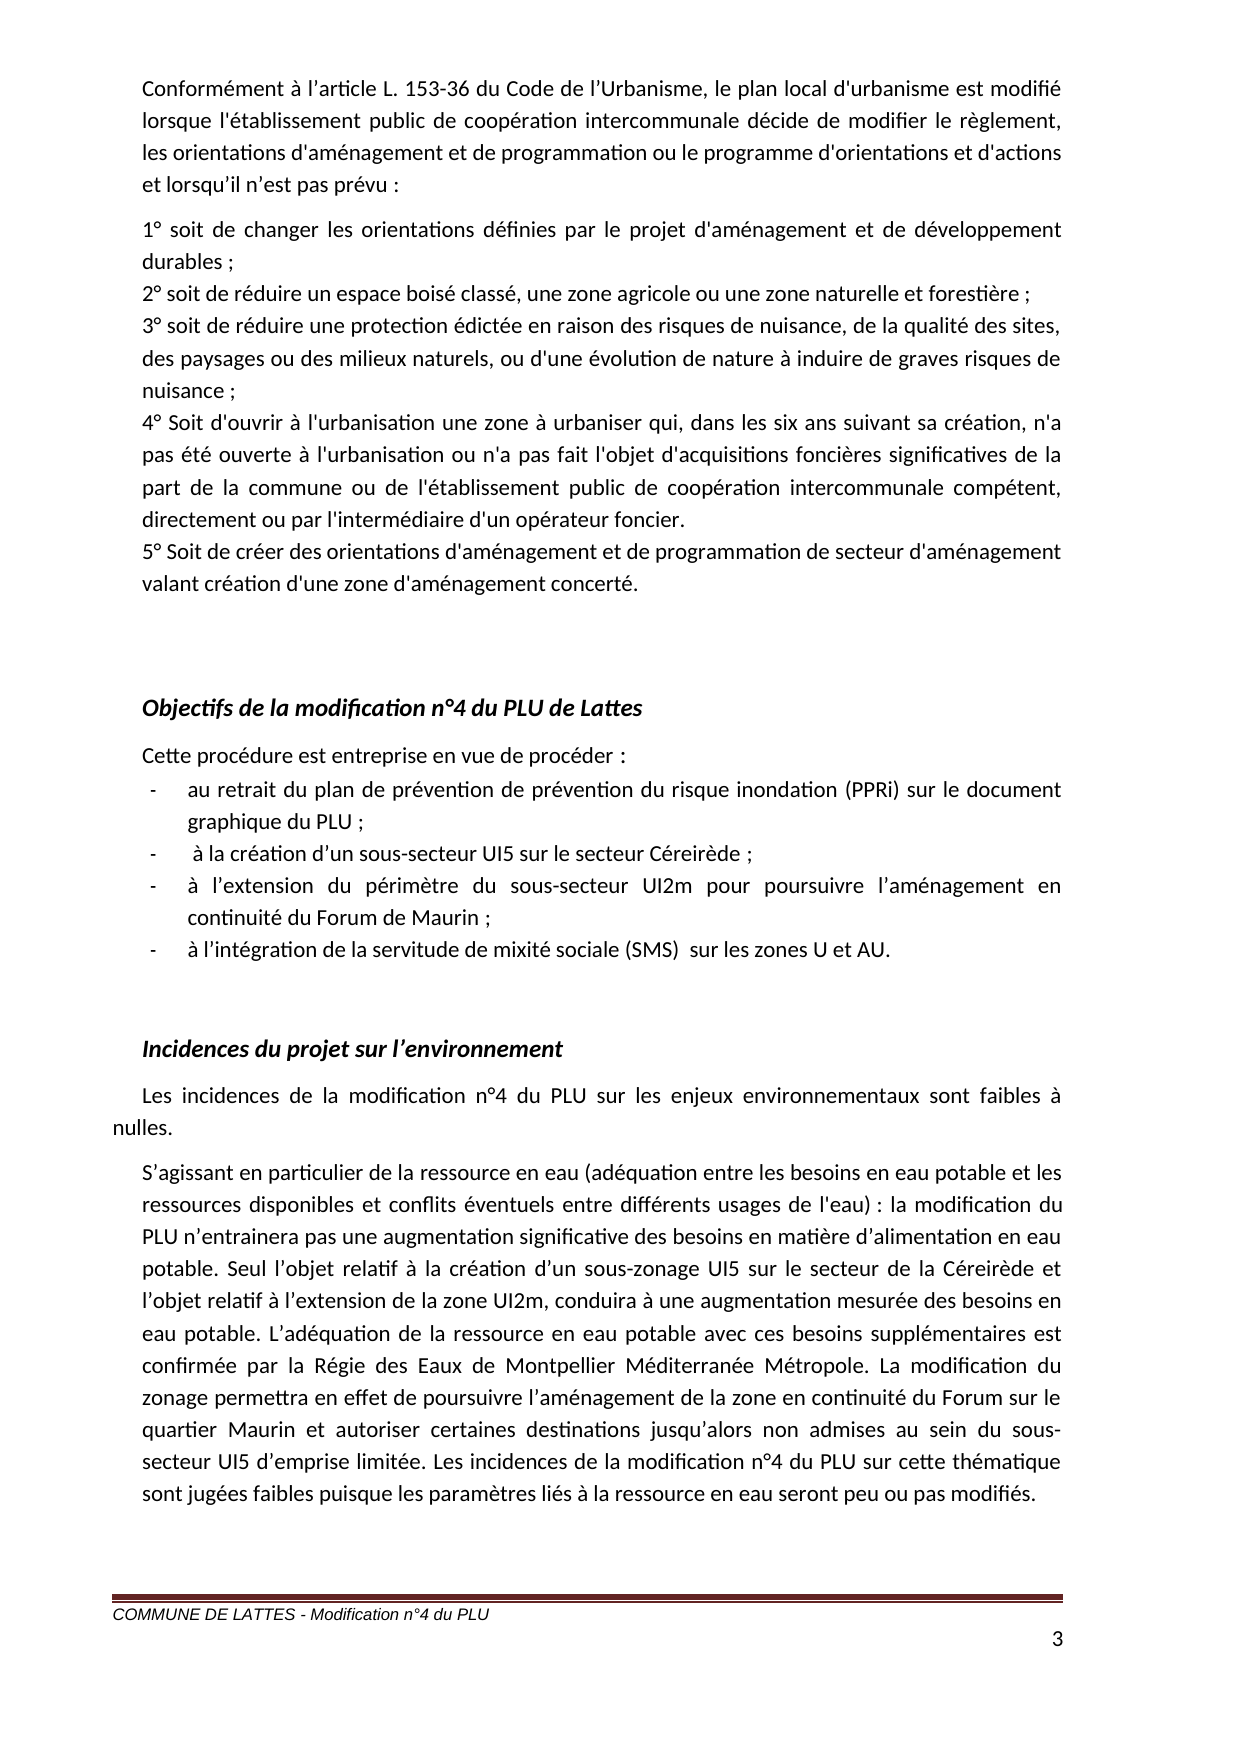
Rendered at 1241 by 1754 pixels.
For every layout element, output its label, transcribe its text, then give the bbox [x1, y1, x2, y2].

text 1° soit de changer les orientations définies par le projet d'aménagement et de développement durables ; [142, 215, 1063, 275]
list au retrait du plan de prévention de prévention du risque inondation (PPRi) sur le document graphique du PLU ; [150, 775, 1063, 835]
list à l’intégration de la servitude de mixité sociale (SMS) sur les zones U et AU. [150, 936, 1063, 964]
text Conformément à l’article L. 153-36 du Code de l’Urbanisme, le plan local d'urbanisme est modifié lorsque l'établissement public de coopération intercommunale décide de modifier le règlement, les orientations d'aménagement et de programmation ou le programme d'orientations et d'actions et lorsqu’il n’est pas prévu : [142, 74, 1063, 198]
list à l’extension du périmètre du sous-secteur UI2m pour poursuivre l’aménagement en continuité du Forum de Maurin ; [150, 871, 1063, 931]
list 2° soit de réduire un espace boisé classé, une zone agricole ou une zone naturelle et forestière ; [142, 279, 1063, 307]
list 3° soit de réduire une protection édictée en raison des risques de nuisance, de la qualité des sites, des paysages ou des milieux naturels, ou d'une évolution de nature à induire de graves risques de nuisance ; [142, 312, 1063, 404]
list 5° Soit de créer des orientations d'aménagement et de programmation de secteur d'aménagement valant création d'une zone d'aménagement concerté. [142, 537, 1063, 597]
text Les incidences de la modification n°4 du PLU sur les enjeux environnementaux sont faibles à nulles. [112, 1081, 1063, 1141]
text Cette procédure est entreprise en vue de procéder : [142, 740, 1063, 770]
text Objectifs de la modification n°4 du PLU de Lattes [142, 692, 1063, 723]
text S’agissant en particulier de la ressource en eau (adéquation entre les besoins en eau potable et les ressources disponibles et conflits éventuels entre différents usages de l'eau) : la modification du PLU n’entrainera pas une augmentation significative des besoins en matière d’alimentation en eau potable. Seul l’objet relatif à la création d’un sous-zonage UI5 sur le secteur de la Céreirède et l’objet relatif à l’extension de la zone UI2m, conduira à une augmentation mesurée des besoins en eau potable. L’adéquation de la ressource en eau potable avec ces besoins supplémentaires est confirmée par la Régie des Eaux de Montpellier Méditerranée Métropole. La modification du zonage permettra en effet de poursuivre l’aménagement de la zone en continuité du Forum sur le quartier Maurin et autoriser certaines destinations jusqu’alors non admises au sein du sous-secteur UI5 d’emprise limitée. Les incidences de la modification n°4 du PLU sur cette thématique sont jugées faibles puisque les paramètres liés à la ressource en eau seront peu ou pas modifiés. [142, 1158, 1063, 1508]
list 4° Soit d'ouvrir à l'urbanisation une zone à urbaniser qui, dans les six ans suivant sa création, n'a pas été ouverte à l'urbanisation ou n'a pas fait l'objet d'acquisitions foncières significatives de la part de la commune ou de l'établissement public de coopération intercommunale compétent, directement ou par l'intermédiaire d'un opérateur foncier. [142, 408, 1063, 533]
text Incidences du projet sur l’environnement [142, 1033, 1063, 1064]
list à la création d’un sous-secteur UI5 sur le secteur Céreirède ; [150, 839, 1063, 867]
